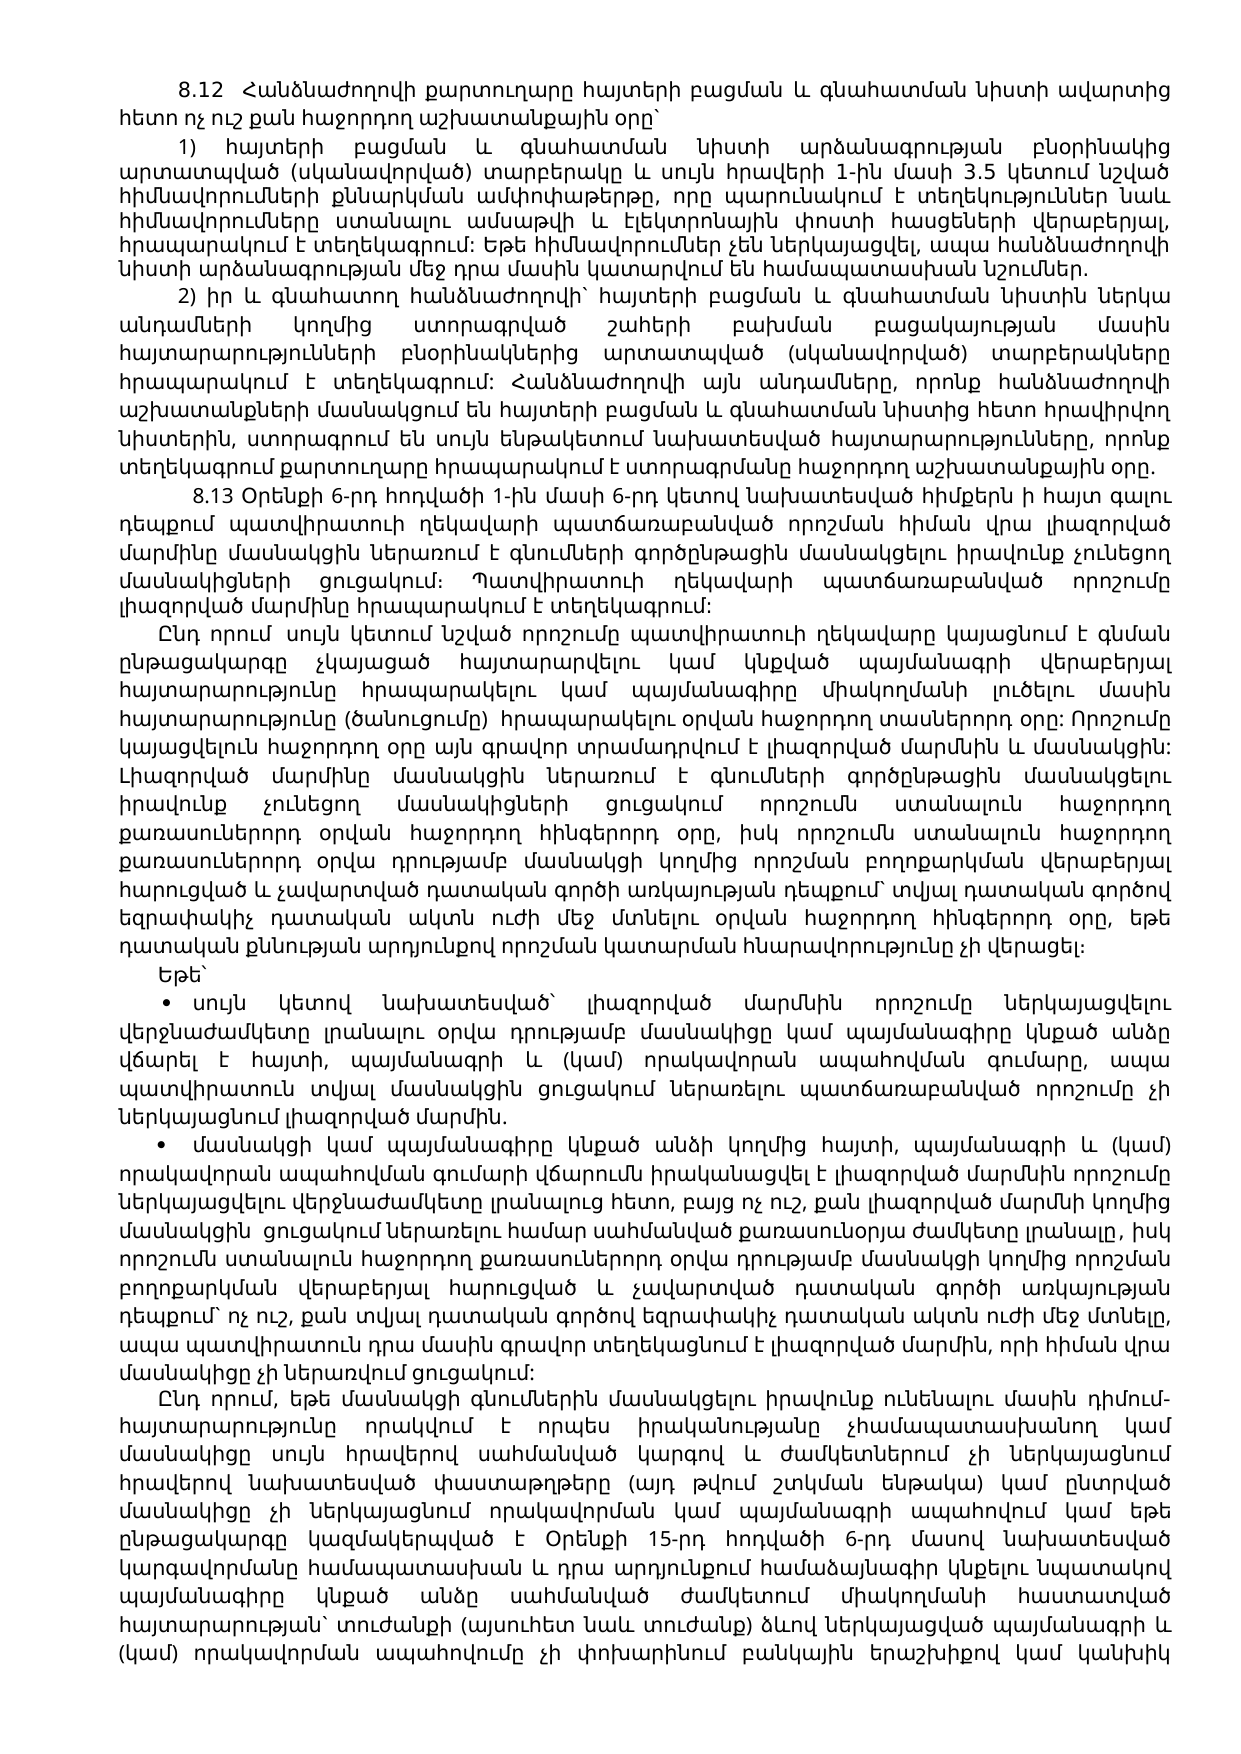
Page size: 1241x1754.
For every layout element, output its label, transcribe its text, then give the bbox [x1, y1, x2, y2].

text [118, 1387, 1171, 1667]
list սույն կետով նախատեսված՝ լիազորված մարմնին որոշումը ներկայացվելու վերջնաժամկետը լրանալու օրվա դրությամբ մասնակիցը կամ պայմանագիրը կնքած անձը վճարել է հայտի, պայմանագրի և (կամ) որակավորան ապահովման գումարը, ապա պատվիրատուն տվյալ մասնակցին ցուցակում ներառելու պատճառաբանված որոշումը չի ներկայացնում լիազորված մարմին. [118, 988, 1171, 1131]
text 2) իր և գնահատող հանձնաժողովի` հայտերի բացման և գնահատման նիստին ներկա անդամների կողմից ստորագրված շահերի բախման բացակայության մասին հայտարարությունների բնօրինակներից արտատպված (սկանավորված) տարբերակները հրապարակում է տեղեկագրում: Հանձնաժողովի այն անդամները, որոնք հանձնաժողովի աշխատանքների մասնակցում են հայտերի բացման և գնահատման նիստից հետո հրավիրվող նիստերին, ստորագրում են սույն ենթակետում նախատեսված հայտարարությունները, որոնք տեղեկագրում քարտուղարը հրապարակում է ստորագրմանը հաջորդող աշխատանքային օրը. [118, 282, 1171, 481]
list մասնակցի կամ պայմանագիրը կնքած անձի կողմից հայտի, պայմանագրի և (կամ) որակավորան ապահովման գումարի վճարումն իրականացվել է լիազորված մարմնին որոշումը ներկայացվելու վերջնաժամկետը լրանալուց հետո, բայց ոչ ուշ, քան լիազորված մարմնի կողմից մասնակցին ցուցակում ներառելու համար սահմանված քառասունօրյա ժամկետը լրանալը, իսկ որոշումն ստանալուն հաջորդող քառասուներորդ օրվա դրությամբ մասնակցի կողմից որոշման բողոքարկման վերաբերյալ հարուցված և չավարտված դատական գործի առկայության դեպքում` ոչ ուշ, քան տվյալ դատական գործով եզրափակիչ դատական ակտն ուժի մեջ մտնելը, ապա պատվիրատուն դրա մասին գրավոր տեղեկացնում է լիազորված մարմին, որի հիման վրա մասնակիցը չի ներառվում ցուցակում: [118, 1131, 1171, 1387]
text 8.12 Հանձնաժողովի քարտուղարը հայտերի բացման և գնահատման նիստի ավարտից հետո ոչ ուշ քան հաջորդող աշխատանքային օրը` [118, 75, 1171, 132]
text Եթե՝ [118, 960, 1171, 988]
text 1) հայտերի բացման և գնահատման նիստի արձանագրության բնօրինակից արտատպված (սկանավորված) տարբերակը և սույն հրավերի 1-ին մասի 3.5 կետում նշված հիմնավորումների քննարկման ամփոփաթերթը, որը պարունակում է տեղեկություններ նաև հիմնավորումները ստանալու ամսաթվի և էլեկտրոնային փոստի հասցեների վերաբերյալ, հրապարակում է տեղեկագրում: Եթե հիմնավորումներ չեն ներկայացվել, ապա հանձնաժողովի նիստի արձանագրության մեջ դրա մասին կատարվում են համապատասխան նշումներ. [118, 132, 1171, 282]
text 8.13 Օրենքի 6-րդ հոդվածի 1-ին մասի 6-րդ կետով նախատեսված հիմքերն ի հայտ գալու դեպքում պատվիրատուի ղեկավարի պատճառաբանված որոշման հիման վրա լիազորված մարմինը մասնակցին ներառում է գնումների գործընթացին մասնակցելու իրավունք չունեցող մասնակիցների ցուցակում։ Պատվիրատուի ղեկավարի պատճառաբանված որոշումը լիազորված մարմինը հրապարակում է տեղեկագրում: [118, 481, 1171, 619]
text Ընդ որում սույն կետում նշված որոշումը պատվիրատուի ղեկավարը կայացնում է գնման ընթացակարգը չկայացած հայտարարվելու կամ կնքված պայմանագրի վերաբերյալ հայտարարությունը հրապարակելու կամ պայմանագիրը միակողմանի լուծելու մասին հայտարարությունը (ծանուցումը) հրապարակելու օրվան հաջորդող տասներորդ օրը: Որոշումը կայացվելուն հաջորդող օրը այն գրավոր տրամադրվում է լիազորված մարմնին և մասնակցին: Լիազորված մարմինը մասնակցին ներառում է գնումների գործընթացին մասնակցելու իրավունք չունեցող մասնակիցների ցուցակում որոշումն ստանալուն հաջորդող քառասուներորդ օրվան հաջորդող հինգերորդ օրը, իսկ որոշումն ստանալուն հաջորդող քառասուներորդ օրվա դրությամբ մասնակցի կողմից որոշման բողոքարկման վերաբերյալ հարուցված և չավարտված դատական գործի առկայության դեպքում` տվյալ դատական գործով եզրափակիչ դատական ակտն ուժի մեջ մտնելու օրվան հաջորդող հինգերորդ օրը, եթե դատական քննության արդյունքով որոշման կատարման հնարավորությունը չի վերացել։ [118, 619, 1171, 960]
